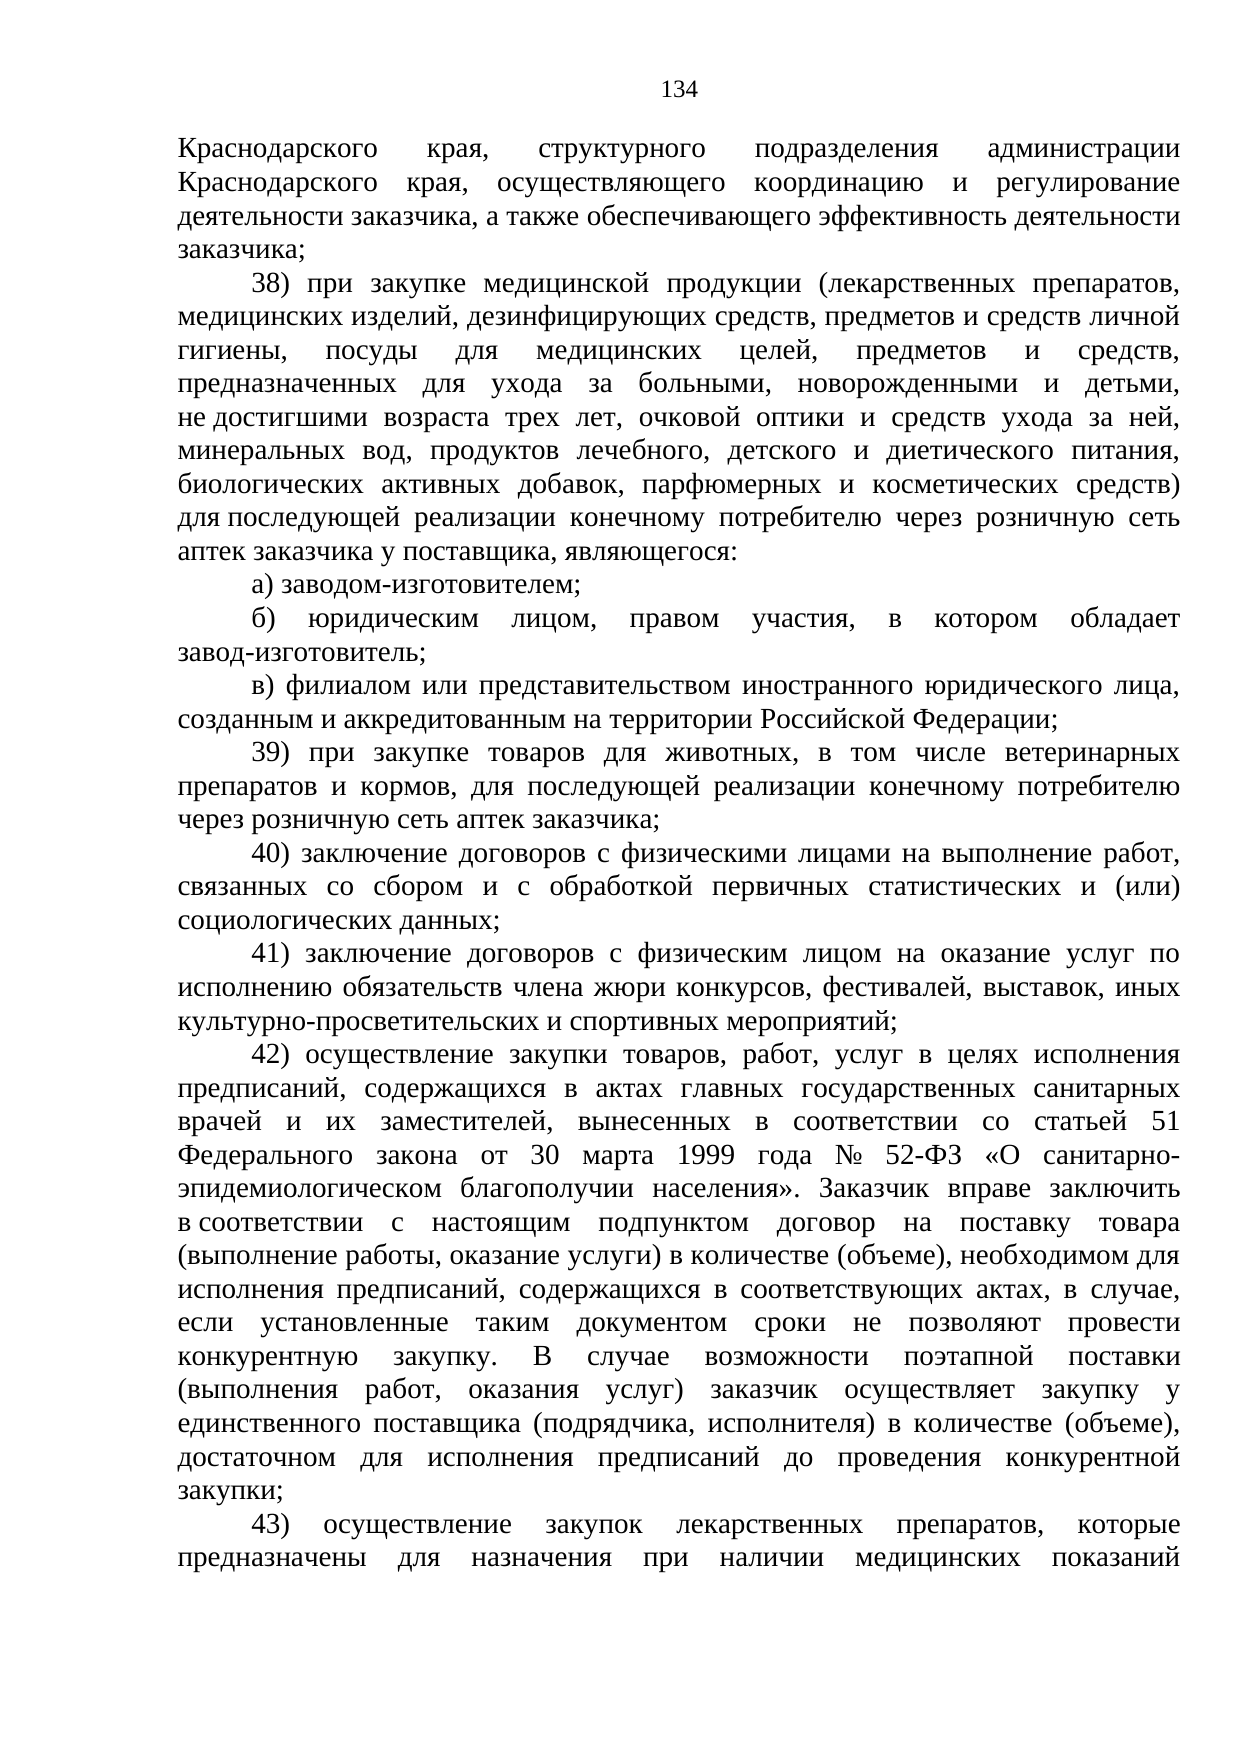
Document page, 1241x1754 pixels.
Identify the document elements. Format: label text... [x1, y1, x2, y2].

text 40) заключение договоров с физическими лицами на выполнение работ, связанных со сбором и с обработкой первичных статистических и (или) социологических данных; [177, 835, 1181, 936]
text 42) осуществление закупки товаров, работ, услуг в целях исполнения предписаний, содержащихся в актах главных государственных санитарных врачей и их заместителей, вынесенных в соответствии со статьей 51 Федерального закона от 30 марта 1999 года № 52-ФЗ «О санитарно-эпидемиологическом благополучии населения». Заказчик вправе заключить в соответствии с настоящим подпунктом договор на поставку товара (выполнение работы, оказание услуги) в количестве (объеме), необходимом для исполнения предписаний, содержащихся в соответствующих актах, в случае, если установленные таким документом сроки не позволяют провести конкурентную закупку. В случае возможности поэтапной поставки (выполнения работ, оказания услуг) заказчик осуществляет закупку у единственного поставщика (подрядчика, исполнителя) в количестве (объеме), достаточном для исполнения предписаний до проведения конкурентной закупки; [177, 1036, 1181, 1506]
text б) юридическим лицом, правом участия, в котором обладает завод-изготовитель; [177, 600, 1181, 667]
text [177, 1506, 1181, 1573]
text 39) при закупке товаров для животных, в том числе ветеринарных препаратов и кормов, для последующей реализации конечному потребителю через розничную сеть аптек заказчика; [177, 734, 1181, 835]
text а) заводом-изготовителем; [177, 567, 1181, 600]
text 41) заключение договоров с физическим лицом на оказание услуг по исполнению обязательств члена жюри конкурсов, фестивалей, выставок, иных культурно-просветительских и спортивных мероприятий; [177, 936, 1181, 1036]
text 38) при закупке медицинской продукции (лекарственных препаратов, медицинских изделий, дезинфицирующих средств, предметов и средств личной гигиены, посуды для медицинских целей, предметов и средств, предназначенных для ухода за больными, новорожденными и детьми, не достигшими возраста трех лет, очковой оптики и средств ухода за ней, минеральных вод, продуктов лечебного, детского и диетического питания, биологических активных добавок, парфюмерных и косметических средств) для последующей реализации конечному потребителю через розничную сеть аптек заказчика у поставщика, являющегося: [177, 265, 1181, 567]
text в) филиалом или представительством иностранного юридического лица, созданным и аккредитованным на территории Российской Федерации; [177, 667, 1181, 734]
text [177, 131, 1181, 265]
